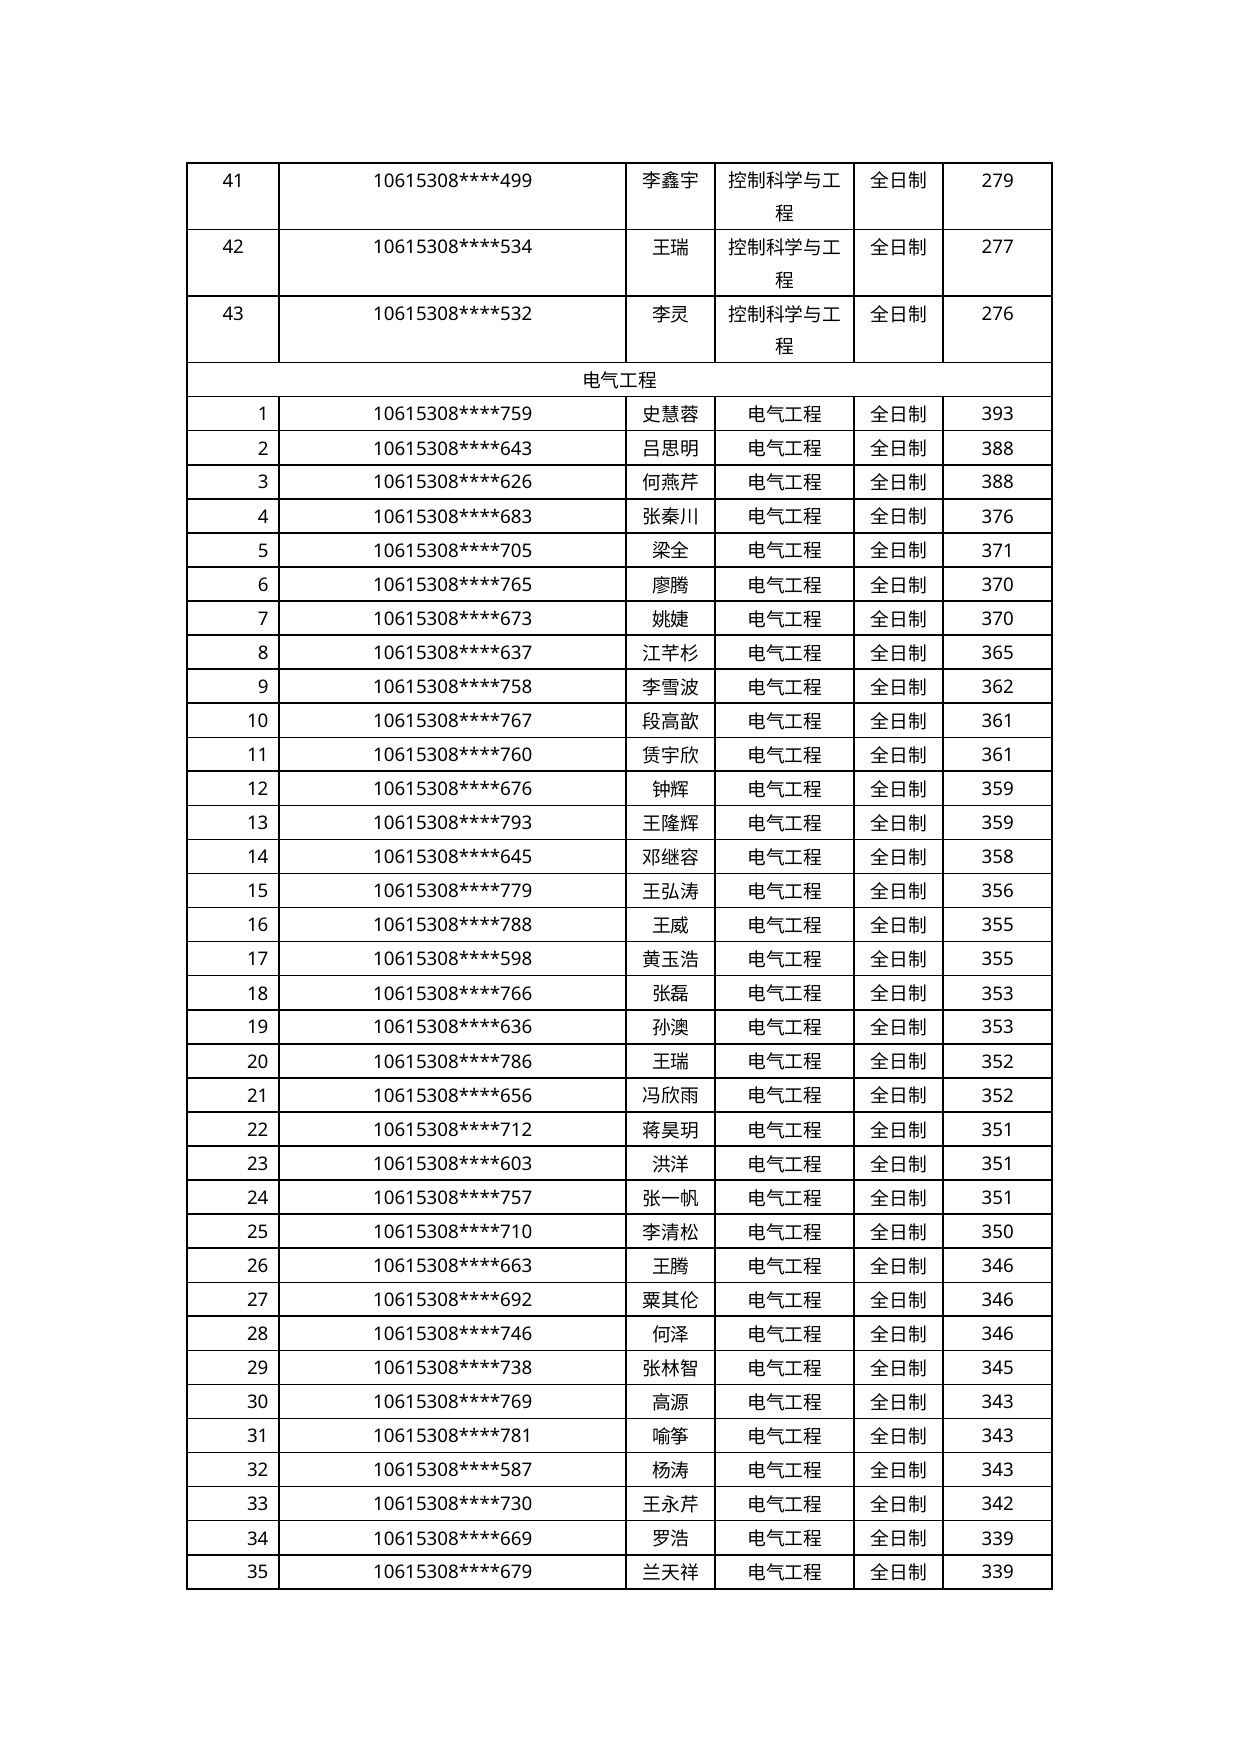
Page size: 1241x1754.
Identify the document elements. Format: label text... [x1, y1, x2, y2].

table_cell 全日制 [855, 1317, 942, 1349]
table_cell 350 [944, 1215, 1051, 1247]
table_cell 361 [944, 738, 1051, 770]
table_cell 喻筝 [627, 1419, 714, 1452]
table_cell 10615308****534 [280, 230, 625, 295]
table_cell 赁宇欣 [627, 738, 714, 770]
table_cell 全日制 [855, 602, 942, 634]
table_cell 277 [944, 230, 1051, 295]
table_cell 376 [944, 500, 1051, 532]
table_cell 276 [944, 297, 1051, 362]
table_cell 王瑞 [627, 230, 714, 295]
table_cell 电气工程 [716, 1351, 853, 1383]
table_cell 13 [188, 806, 278, 838]
table_cell 全日制 [855, 466, 942, 498]
table_cell 346 [944, 1283, 1051, 1315]
table_cell 高源 [627, 1385, 714, 1418]
table_cell 李清松 [627, 1215, 714, 1247]
table_cell 全日制 [855, 976, 942, 1009]
table_cell 段高歆 [627, 704, 714, 736]
table_cell 王弘涛 [627, 874, 714, 907]
table_cell 10615308****673 [280, 602, 625, 634]
table_cell 电气工程 [716, 1487, 853, 1520]
table_cell 10615308****587 [280, 1453, 625, 1486]
table_cell 全日制 [855, 431, 942, 464]
table_cell 电气工程 [716, 670, 853, 702]
table_cell 罗浩 [627, 1521, 714, 1554]
table_cell 43 [188, 297, 278, 362]
table_cell 388 [944, 466, 1051, 498]
table_cell 10615308****746 [280, 1317, 625, 1349]
table_cell 电气工程 [716, 704, 853, 736]
table_cell 电气工程 [716, 1419, 853, 1452]
table_cell 张磊 [627, 976, 714, 1009]
table_cell 电气工程 [716, 908, 853, 941]
table_cell 电气工程 [716, 1215, 853, 1247]
table_cell 10615308****656 [280, 1079, 625, 1111]
table_cell 全日制 [855, 1249, 942, 1281]
table_cell 33 [188, 1487, 278, 1520]
table_cell 362 [944, 670, 1051, 702]
table_cell 何燕芹 [627, 466, 714, 498]
table_cell 352 [944, 1079, 1051, 1111]
table_cell 10615308****637 [280, 636, 625, 668]
table_cell 31 [188, 1419, 278, 1452]
table_cell 35 [188, 1556, 278, 1588]
table_cell 10615308****757 [280, 1181, 625, 1213]
table_cell 10615308****598 [280, 942, 625, 975]
table_cell 电气工程 [716, 636, 853, 668]
table_cell 全日制 [855, 1419, 942, 1452]
table_cell 9 [188, 670, 278, 702]
table_cell 19 [188, 1011, 278, 1043]
table_cell 邓继容 [627, 840, 714, 873]
table_cell 342 [944, 1487, 1051, 1520]
table_cell 洪洋 [627, 1147, 714, 1179]
table_cell 全日制 [855, 397, 942, 430]
table_cell 26 [188, 1249, 278, 1281]
table_cell 10615308****676 [280, 772, 625, 804]
table_cell 廖腾 [627, 568, 714, 600]
table_cell 王腾 [627, 1249, 714, 1281]
table_cell 10615308****603 [280, 1147, 625, 1179]
table_cell 10615308****705 [280, 534, 625, 566]
table_cell 14 [188, 840, 278, 873]
table_cell 353 [944, 1011, 1051, 1043]
table_cell 16 [188, 908, 278, 941]
table_cell 电气工程 [716, 976, 853, 1009]
table_cell 控制科学与工程 [716, 230, 853, 295]
table_cell 339 [944, 1521, 1051, 1554]
table_cell 351 [944, 1113, 1051, 1145]
table_cell 355 [944, 942, 1051, 975]
table_cell 兰天祥 [627, 1556, 714, 1588]
table_cell 8 [188, 636, 278, 668]
table_cell 7 [188, 602, 278, 634]
table_cell 全日制 [855, 942, 942, 975]
table_cell 李灵 [627, 297, 714, 362]
table_cell 10615308****766 [280, 976, 625, 1009]
table_cell 电气工程 [716, 1521, 853, 1554]
table_cell 10615308****710 [280, 1215, 625, 1247]
table_cell 345 [944, 1351, 1051, 1383]
table_cell 何泽 [627, 1317, 714, 1349]
table_cell 41 [188, 164, 278, 228]
table_cell 10615308****663 [280, 1249, 625, 1281]
table_cell 359 [944, 772, 1051, 804]
table_cell 6 [188, 568, 278, 600]
table_cell 358 [944, 840, 1051, 873]
table_cell 346 [944, 1249, 1051, 1281]
table_cell 电气工程 [716, 568, 853, 600]
table_cell 王永芹 [627, 1487, 714, 1520]
table_cell 电气工程 [716, 738, 853, 770]
table_cell 27 [188, 1283, 278, 1315]
table_cell 279 [944, 164, 1051, 228]
table_cell 10615308****759 [280, 397, 625, 430]
table_cell 10615308****767 [280, 704, 625, 736]
table_cell 356 [944, 874, 1051, 907]
table_cell 3 [188, 466, 278, 498]
table_cell 钟辉 [627, 772, 714, 804]
table_cell 全日制 [855, 1147, 942, 1179]
table_cell 10615308****645 [280, 840, 625, 873]
table_cell 全日制 [855, 568, 942, 600]
table_cell 10615308****779 [280, 874, 625, 907]
table_cell 电气工程 [716, 806, 853, 838]
table_cell 控制科学与工程 [716, 164, 853, 228]
table_cell 江芊杉 [627, 636, 714, 668]
table_cell 全日制 [855, 1045, 942, 1077]
table_cell 王威 [627, 908, 714, 941]
table_cell 全日制 [855, 908, 942, 941]
table_cell 王瑞 [627, 1045, 714, 1077]
table_cell 电气工程 [716, 1181, 853, 1213]
table_cell 10615308****781 [280, 1419, 625, 1452]
table_cell 10615308****758 [280, 670, 625, 702]
table_cell 黄玉浩 [627, 942, 714, 975]
table_cell 21 [188, 1079, 278, 1111]
table_cell 343 [944, 1385, 1051, 1418]
table_cell 17 [188, 942, 278, 975]
table_cell 张林智 [627, 1351, 714, 1383]
table_cell 10615308****669 [280, 1521, 625, 1554]
table_cell 370 [944, 568, 1051, 600]
table_cell 电气工程 [716, 942, 853, 975]
table_cell 388 [944, 431, 1051, 464]
table_cell 电气工程 [716, 772, 853, 804]
table_cell 23 [188, 1147, 278, 1179]
table_cell 10615308****738 [280, 1351, 625, 1383]
table_cell 姚婕 [627, 602, 714, 634]
table_cell 冯欣雨 [627, 1079, 714, 1111]
table_cell 蒋昊玥 [627, 1113, 714, 1145]
table_cell 10615308****636 [280, 1011, 625, 1043]
table_cell 全日制 [855, 297, 942, 362]
table_cell 李雪波 [627, 670, 714, 702]
table_cell 393 [944, 397, 1051, 430]
table_cell 电气工程 [716, 1317, 853, 1349]
table_cell 355 [944, 908, 1051, 941]
table_cell 电气工程 [716, 1113, 853, 1145]
table_cell 346 [944, 1317, 1051, 1349]
table_cell 全日制 [855, 500, 942, 532]
table_cell 全日制 [855, 874, 942, 907]
table_cell 42 [188, 230, 278, 295]
table_cell 18 [188, 976, 278, 1009]
table_cell 353 [944, 976, 1051, 1009]
table_cell 25 [188, 1215, 278, 1247]
table_cell 全日制 [855, 1487, 942, 1520]
table_cell 371 [944, 534, 1051, 566]
table_cell 电气工程 [716, 1079, 853, 1111]
table_cell 10615308****788 [280, 908, 625, 941]
table_cell 电气工程 [716, 874, 853, 907]
table_cell 全日制 [855, 1113, 942, 1145]
table_cell 粟其伦 [627, 1283, 714, 1315]
table_cell 全日制 [855, 772, 942, 804]
table_cell 全日制 [855, 636, 942, 668]
table_cell 电气工程 [716, 602, 853, 634]
table_cell 10615308****730 [280, 1487, 625, 1520]
table_cell 李鑫宇 [627, 164, 714, 228]
table_cell 电气工程 [716, 397, 853, 430]
table_cell 电气工程 [716, 1045, 853, 1077]
table_cell 全日制 [855, 1385, 942, 1418]
table_cell 10615308****626 [280, 466, 625, 498]
table_cell 10615308****499 [280, 164, 625, 228]
table_cell 电气工程 [716, 1283, 853, 1315]
table_cell 10615308****769 [280, 1385, 625, 1418]
table_cell 全日制 [855, 534, 942, 566]
table_cell 全日制 [855, 806, 942, 838]
table_cell 电气工程 [716, 466, 853, 498]
table_cell 339 [944, 1556, 1051, 1588]
table_cell 电气工程 [188, 363, 1051, 396]
table_cell 全日制 [855, 738, 942, 770]
table_cell 343 [944, 1453, 1051, 1486]
table_cell 361 [944, 704, 1051, 736]
table_cell 张秦川 [627, 500, 714, 532]
table_cell 全日制 [855, 1079, 942, 1111]
table_cell 351 [944, 1181, 1051, 1213]
table_cell 10615308****786 [280, 1045, 625, 1077]
table_cell 24 [188, 1181, 278, 1213]
table_cell 杨涛 [627, 1453, 714, 1486]
table_cell 10 [188, 704, 278, 736]
table_cell 10615308****712 [280, 1113, 625, 1145]
table_cell 10615308****683 [280, 500, 625, 532]
table_cell 梁全 [627, 534, 714, 566]
table_cell 全日制 [855, 230, 942, 295]
table_cell 全日制 [855, 1181, 942, 1213]
table_cell 全日制 [855, 164, 942, 228]
table_cell 电气工程 [716, 1249, 853, 1281]
table_cell 1 [188, 397, 278, 430]
table_cell 张一帆 [627, 1181, 714, 1213]
table_cell 351 [944, 1147, 1051, 1179]
table_cell 10615308****760 [280, 738, 625, 770]
table_cell 28 [188, 1317, 278, 1349]
table_cell 电气工程 [716, 1385, 853, 1418]
table_cell 全日制 [855, 1351, 942, 1383]
table_cell 全日制 [855, 1283, 942, 1315]
table_cell 全日制 [855, 704, 942, 736]
table_cell 352 [944, 1045, 1051, 1077]
table_cell 12 [188, 772, 278, 804]
table_cell 电气工程 [716, 1556, 853, 1588]
table_cell 电气工程 [716, 840, 853, 873]
table_cell 359 [944, 806, 1051, 838]
table_cell 史慧蓉 [627, 397, 714, 430]
table_cell 10615308****679 [280, 1556, 625, 1588]
table_cell 电气工程 [716, 500, 853, 532]
table_cell 15 [188, 874, 278, 907]
table_cell 34 [188, 1521, 278, 1554]
table_cell 全日制 [855, 1011, 942, 1043]
table_cell 全日制 [855, 1215, 942, 1247]
table_cell 22 [188, 1113, 278, 1145]
table_cell 吕思明 [627, 431, 714, 464]
table_cell 11 [188, 738, 278, 770]
table_cell 全日制 [855, 1453, 942, 1486]
table_cell 电气工程 [716, 534, 853, 566]
table_cell 电气工程 [716, 1453, 853, 1486]
table_cell 370 [944, 602, 1051, 634]
table_cell 5 [188, 534, 278, 566]
table_cell 365 [944, 636, 1051, 668]
table_cell 32 [188, 1453, 278, 1486]
table_cell 孙澳 [627, 1011, 714, 1043]
table_cell 29 [188, 1351, 278, 1383]
table_cell 2 [188, 431, 278, 464]
table_cell 10615308****765 [280, 568, 625, 600]
table_cell 4 [188, 500, 278, 532]
table_cell 343 [944, 1419, 1051, 1452]
table_cell 10615308****532 [280, 297, 625, 362]
table_cell 30 [188, 1385, 278, 1418]
table_cell 控制科学与工程 [716, 297, 853, 362]
table_cell 全日制 [855, 670, 942, 702]
table_cell 10615308****692 [280, 1283, 625, 1315]
table_cell 电气工程 [716, 1011, 853, 1043]
table_cell 10615308****643 [280, 431, 625, 464]
table_cell 10615308****793 [280, 806, 625, 838]
table_cell 电气工程 [716, 1147, 853, 1179]
table_cell 王隆辉 [627, 806, 714, 838]
table_cell 全日制 [855, 840, 942, 873]
table_cell 电气工程 [716, 431, 853, 464]
table_cell 全日制 [855, 1556, 942, 1588]
table_cell 20 [188, 1045, 278, 1077]
table_cell 全日制 [855, 1521, 942, 1554]
